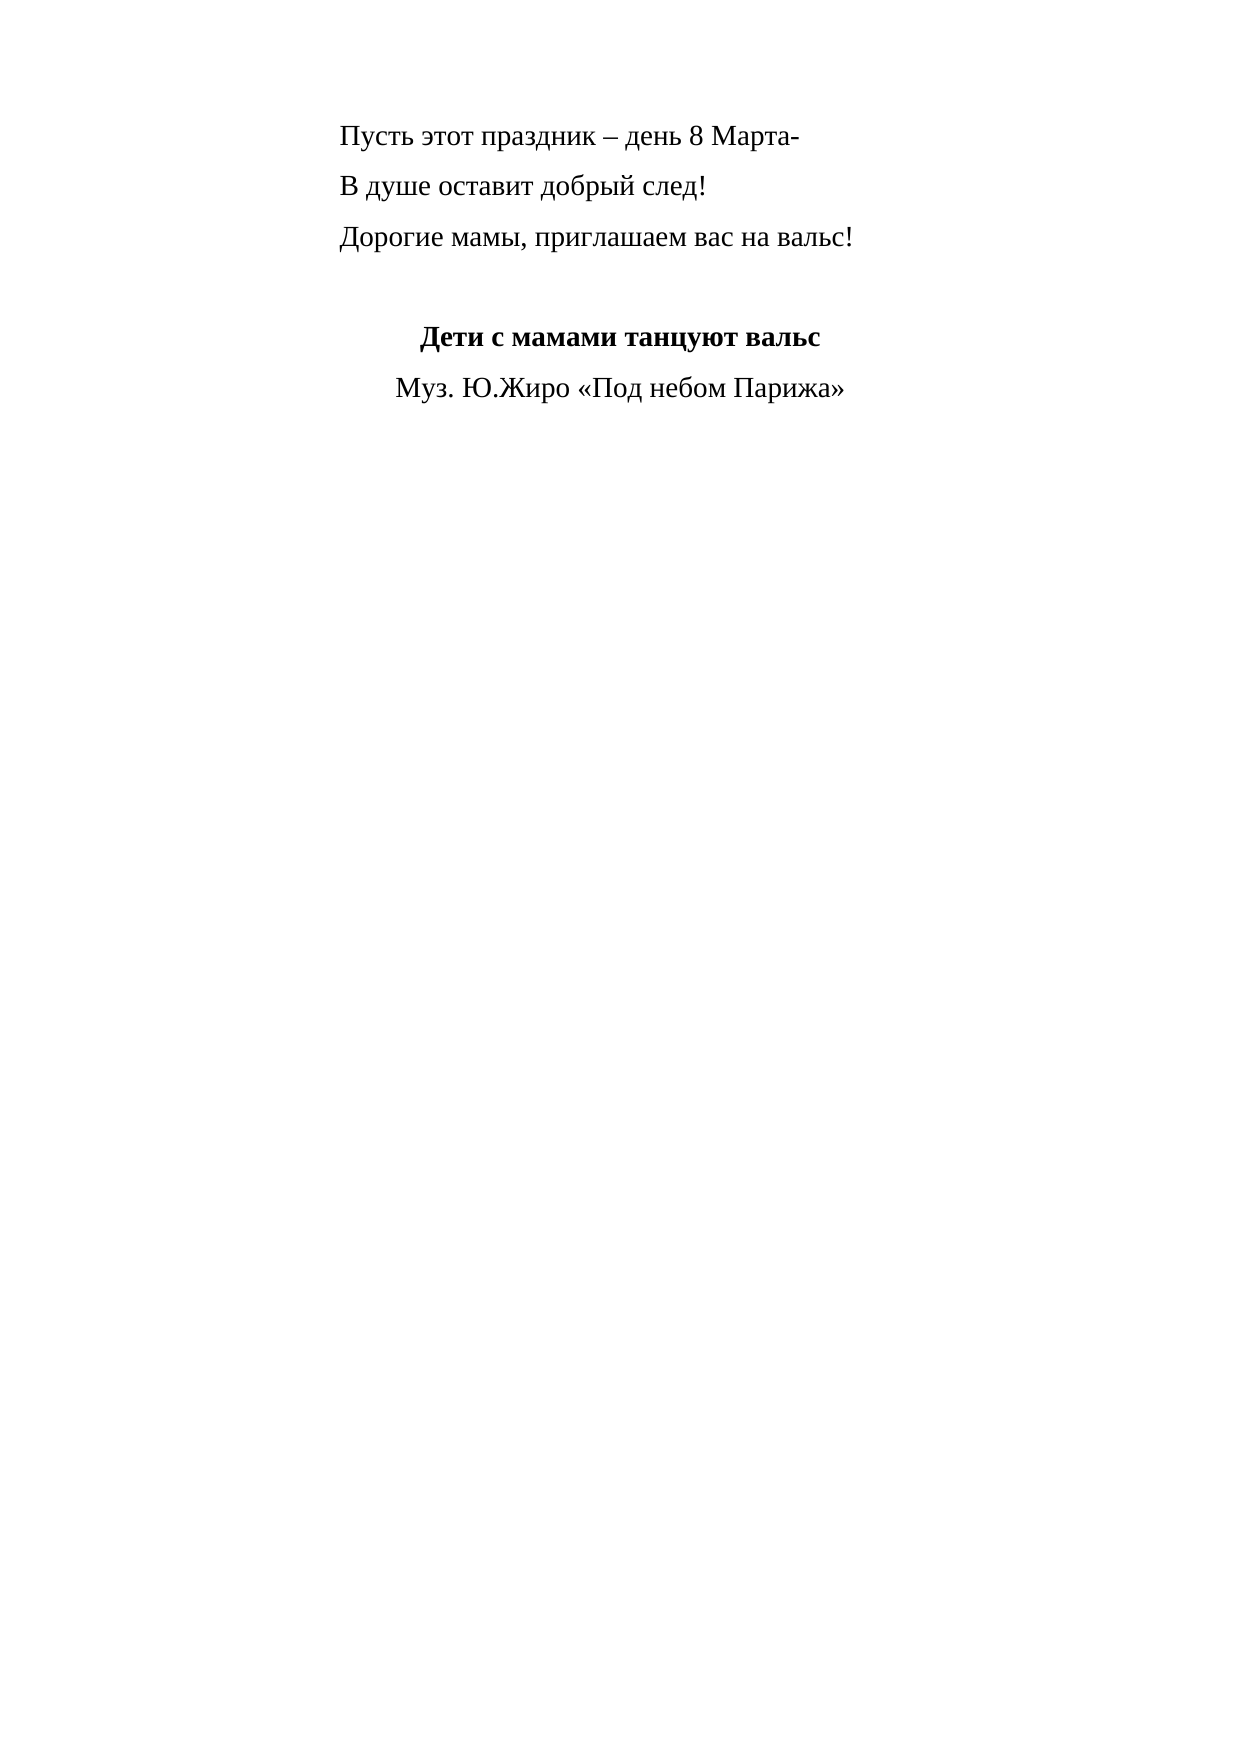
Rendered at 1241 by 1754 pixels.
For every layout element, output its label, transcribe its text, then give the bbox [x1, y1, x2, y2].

text Дорогие мамы, приглашаем вас на вальс! [339, 219, 1122, 252]
text Пусть этот праздник – день 8 Марта- [339, 118, 1122, 152]
text Дети с мамами танцуют вальс [118, 319, 1122, 353]
text Муз. Ю.Жиро «Под небом Парижа» [118, 370, 1122, 403]
text В душе оставит добрый след! [339, 168, 1122, 202]
